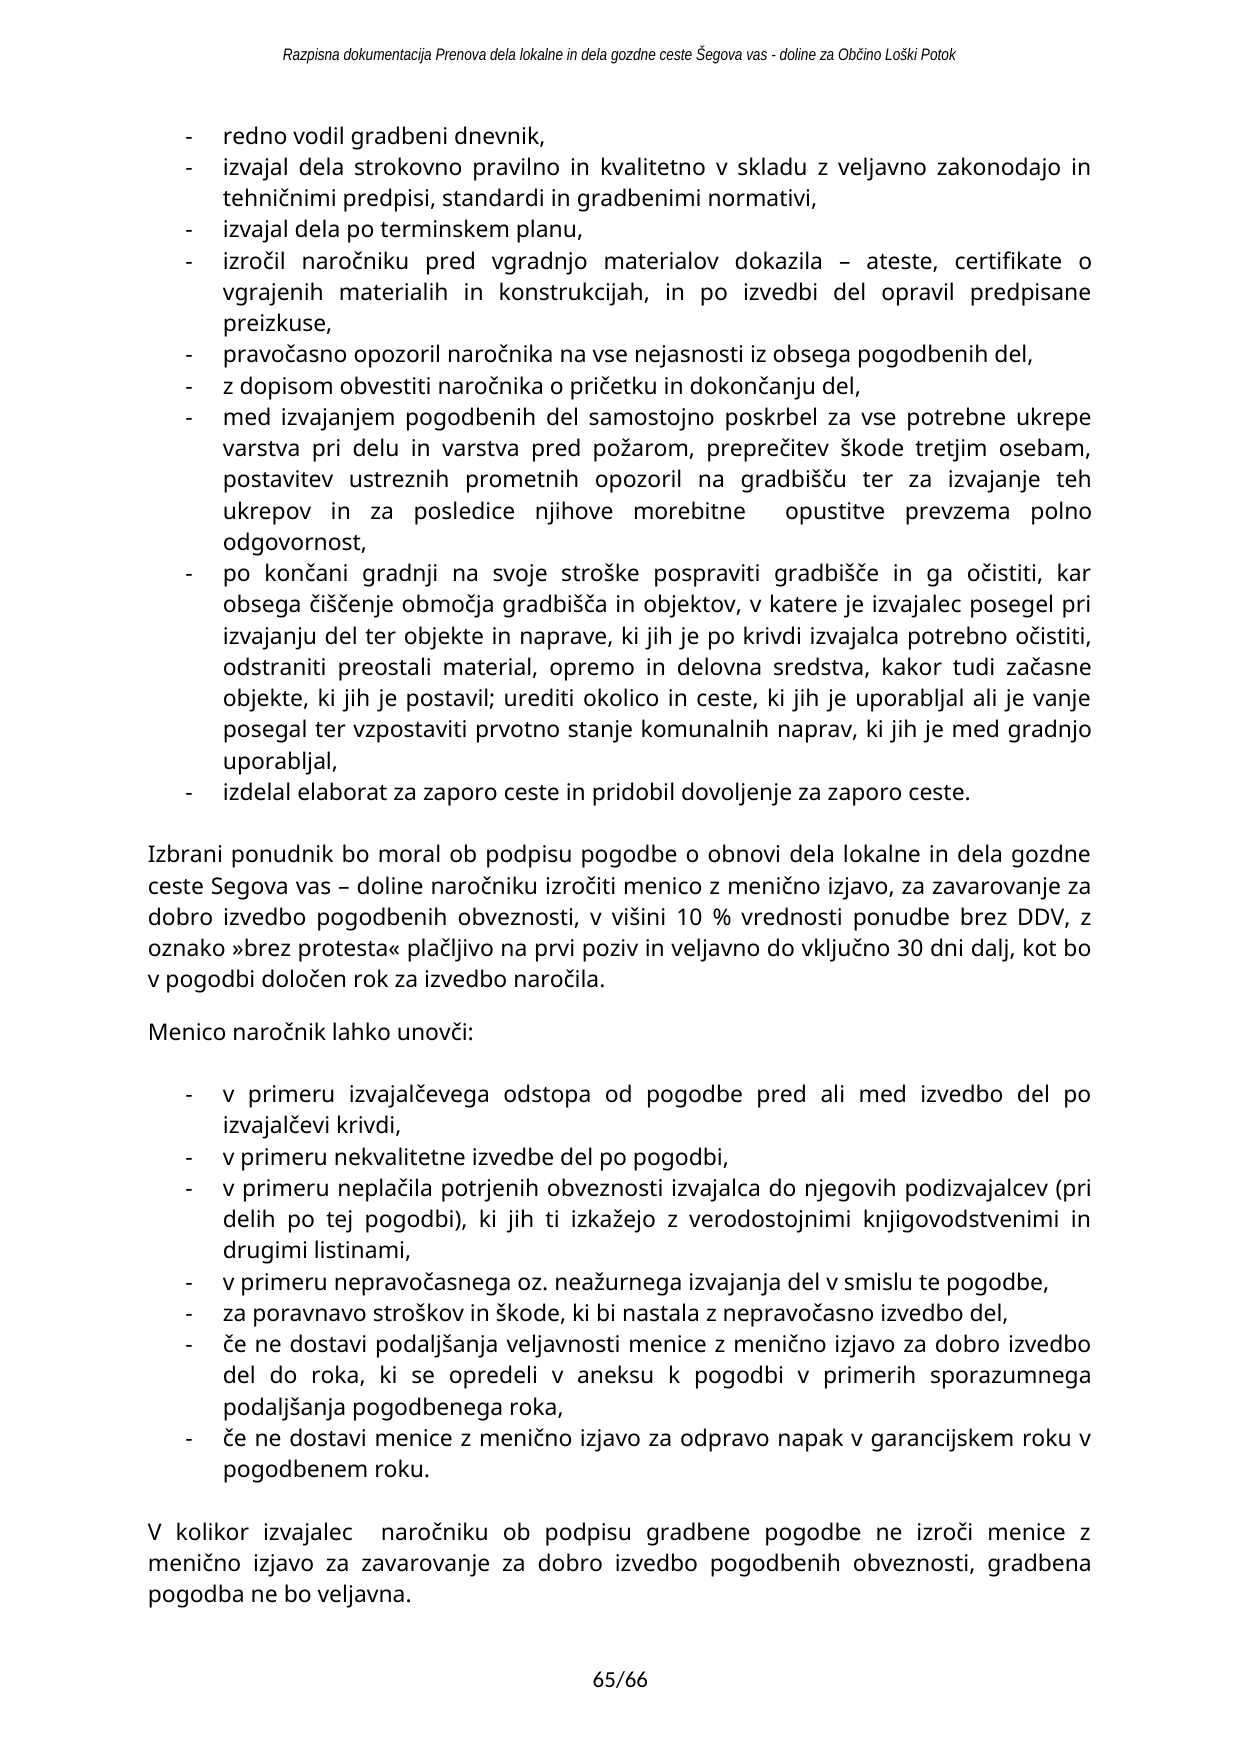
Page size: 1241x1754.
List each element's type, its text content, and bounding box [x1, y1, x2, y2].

list v primeru nekvalitetne izvedbe del po pogodbi, [185, 1140, 1093, 1172]
list izdelal elaborat za zaporo ceste in pridobil dovoljenje za zaporo ceste. [185, 776, 1093, 807]
text Izbrani ponudnik bo moral ob podpisu pogodbe o obnovi dela lokalne in dela gozdne ceste Segova vas – doline naročniku izročiti menico z menično izjavo, za zavarovanje za dobro izvedbo pogodbenih obveznosti, v višini 10 % vrednosti ponudbe brez DDV, z oznako »brez protesta« plačljivo na prvi poziv in veljavno do vključno 30 dni dalj, kot bo v pogodbi določen rok za izvedbo naročila. [148, 838, 1093, 994]
text V kolikor izvajalec naročniku ob podpisu gradbene pogodbe ne izroči menice z menično izjavo za zavarovanje za dobro izvedbo pogodbenih obveznosti, gradbena pogodba ne bo veljavna. [148, 1515, 1093, 1609]
list izvajal dela strokovno pravilno in kvalitetno v skladu z veljavno zakonodajo in tehničnimi predpisi, standardi in gradbenimi normativi, [185, 151, 1093, 213]
list za poravnavo stroškov in škode, ki bi nastala z nepravočasno izvedbo del, [185, 1297, 1093, 1328]
list izročil naročniku pred vgradnjo materialov dokazila – ateste, certifikate o vgrajenih materialih in konstrukcijah, in po izvedbi del opravil predpisane preizkuse, [185, 244, 1093, 338]
list izvajal dela po terminskem planu, [185, 213, 1093, 244]
list če ne dostavi menice z menično izjavo za odpravo napak v garancijskem roku v pogodbenem roku. [185, 1422, 1093, 1484]
list po končani gradnji na svoje stroške pospraviti gradbišče in ga očistiti, kar obsega čiščenje območja gradbišča in objektov, v katere je izvajalec posegel pri izvajanju del ter objekte in naprave, ki jih je po krivdi izvajalca potrebno očistiti, odstraniti preostali material, opremo in delovna sredstva, kakor tudi začasne objekte, ki jih je postavil; urediti okolico in ceste, ki jih je uporabljal ali je vanje posegal ter vzpostaviti prvotno stanje komunalnih naprav, ki jih je med gradnjo uporabljal, [185, 557, 1093, 776]
list v primeru neplačila potrjenih obveznosti izvajalca do njegovih podizvajalcev (pri delih po tej pogodbi), ki jih ti izkažejo z verodostojnimi knjigovodstvenimi in drugimi listinami, [185, 1172, 1093, 1265]
list če ne dostavi podaljšanja veljavnosti menice z menično izjavo za dobro izvedbo del do roka, ki se opredeli v aneksu k pogodbi v primerih sporazumnega podaljšanja pogodbenega roka, [185, 1328, 1093, 1422]
list z dopisom obvestiti naročnika o pričetku in dokončanju del, [185, 369, 1093, 401]
list v primeru izvajalčevega odstopa od pogodbe pred ali med izvedbo del po izvajalčevi krivdi, [185, 1078, 1093, 1140]
list med izvajanjem pogodbenih del samostojno poskrbel za vse potrebne ukrepe varstva pri delu in varstva pred požarom, preprečitev škode tretjim osebam, postavitev ustreznih prometnih opozoril na gradbišču ter za izvajanje teh ukrepov in za posledice njihove morebitne opustitve prevzema polno odgovornost, [185, 401, 1093, 557]
text Menico naročnik lahko unovči: [148, 1015, 1093, 1047]
list redno vodil gradbeni dnevnik, [185, 119, 1093, 151]
list v primeru nepravočasnega oz. neažurnega izvajanja del v smislu te pogodbe, [185, 1265, 1093, 1297]
list pravočasno opozoril naročnika na vse nejasnosti iz obsega pogodbenih del, [185, 338, 1093, 369]
